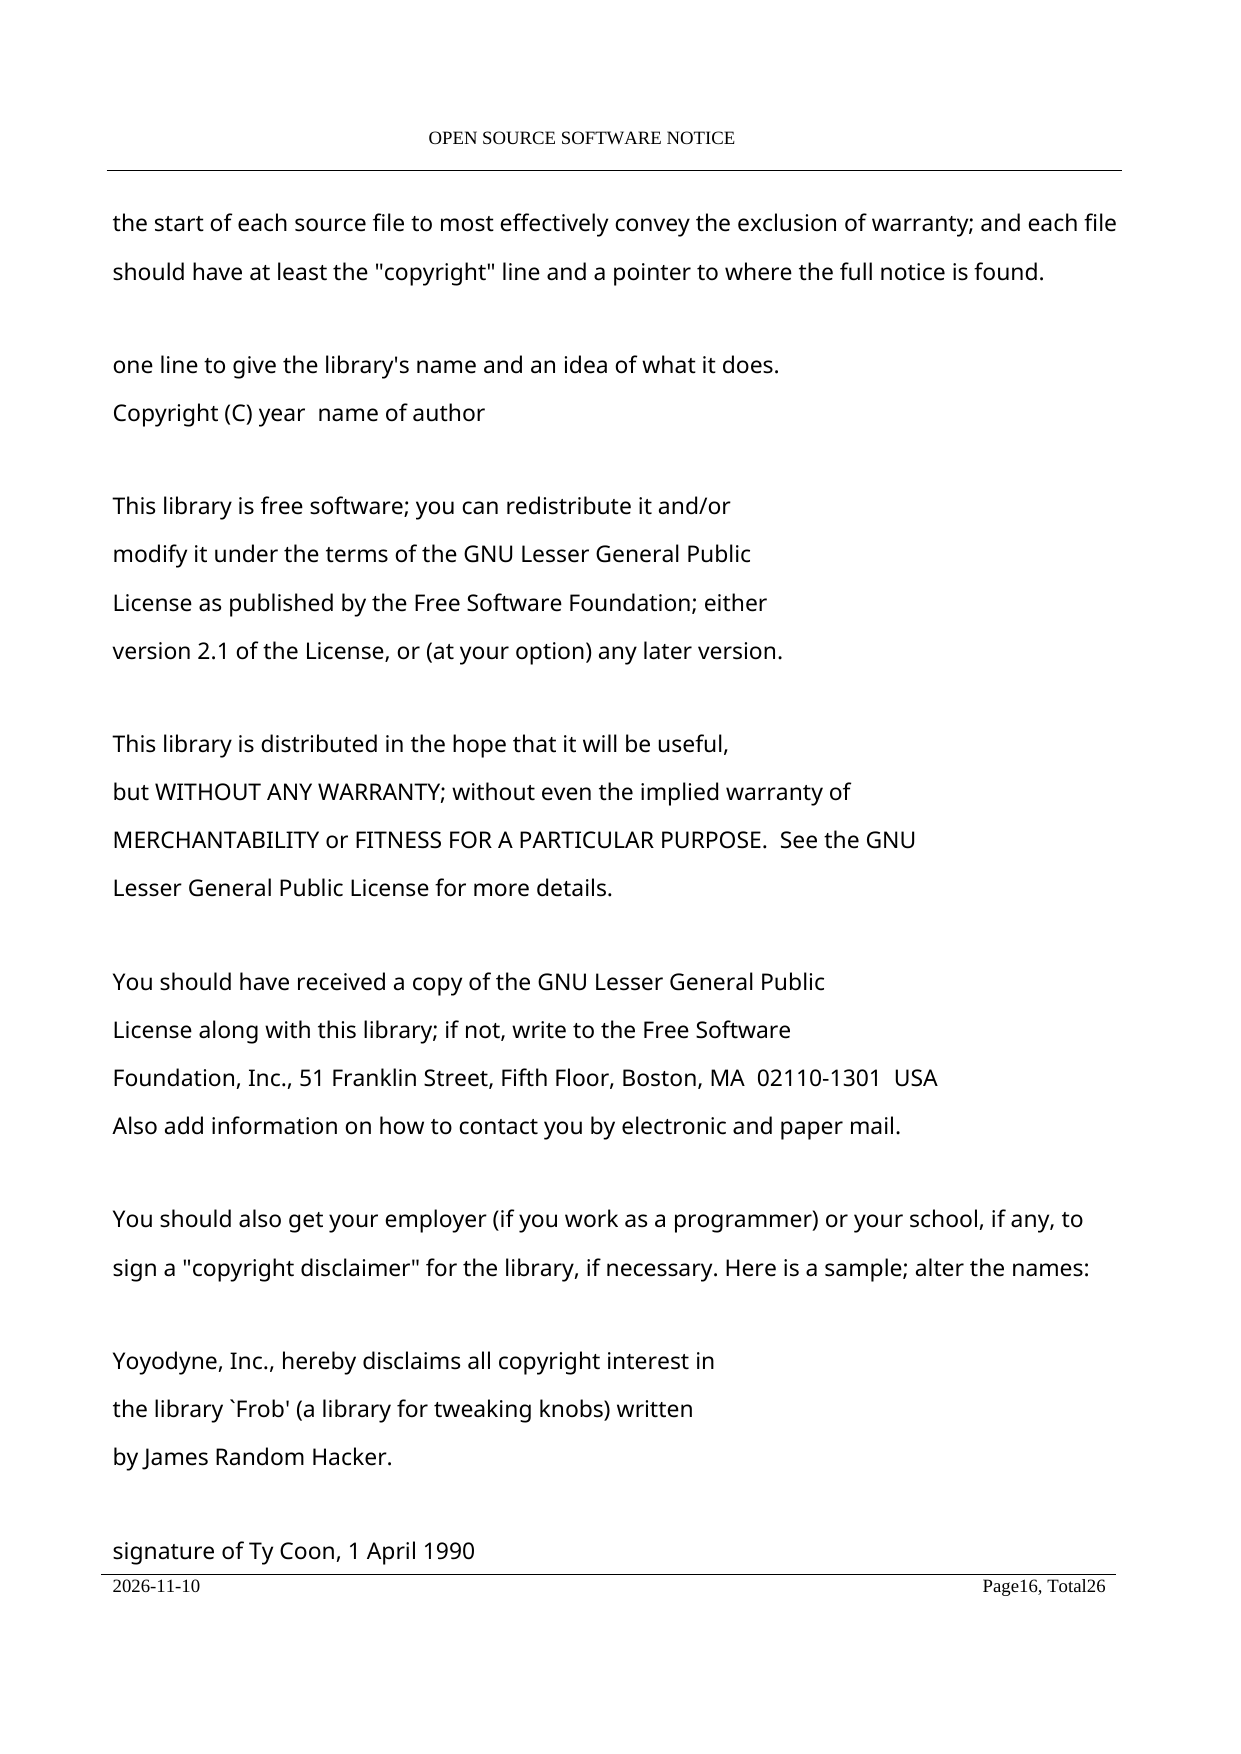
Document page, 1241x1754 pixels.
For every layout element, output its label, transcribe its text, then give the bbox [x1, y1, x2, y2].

text This library is free software; you can redistribute it and/or [112, 490, 1128, 522]
text version 2.1 of the License, or (at your option) any later version. [112, 634, 1128, 667]
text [112, 206, 1128, 288]
text by James Random Hacker. [112, 1441, 1128, 1473]
text one line to give the library's name and an idea of what it does. [112, 348, 1128, 381]
text You should also get your employer (if you work as a programmer) or your school, if any, to sign a "copyright disclaimer" for the library, if necessary. Here is a sample; alter the names: [112, 1202, 1128, 1284]
text This library is distributed in the hope that it will be useful, [112, 727, 1128, 760]
text License as published by the Free Software Foundation; either [112, 586, 1128, 618]
text Yoyodyne, Inc., hereby disclaims all copyright interest in [112, 1344, 1128, 1377]
text signature of Ty Coon, 1 April 1990 [112, 1534, 1128, 1566]
text but WITHOUT ANY WARRANTY; without even the implied warranty of [112, 775, 1128, 808]
text Foundation, Inc., 51 Franklin Street, Fifth Floor, Boston, MA 02110-1301 USA [112, 1061, 1128, 1094]
text You should have received a copy of the GNU Lesser General Public [112, 965, 1128, 997]
text Also add information on how to contact you by electronic and paper mail. [112, 1109, 1128, 1142]
text Lesser General Public License for more details. [112, 872, 1128, 904]
text License along with this library; if not, write to the Free Software [112, 1013, 1128, 1046]
text the library `Frob' (a library for tweaking knobs) written [112, 1393, 1128, 1425]
text modify it under the terms of the GNU Lesser General Public [112, 538, 1128, 570]
text Copyright (C) year name of author [112, 396, 1128, 429]
text MERCHANTABILITY or FITNESS FOR A PARTICULAR PURPOSE. See the GNU [112, 823, 1128, 856]
